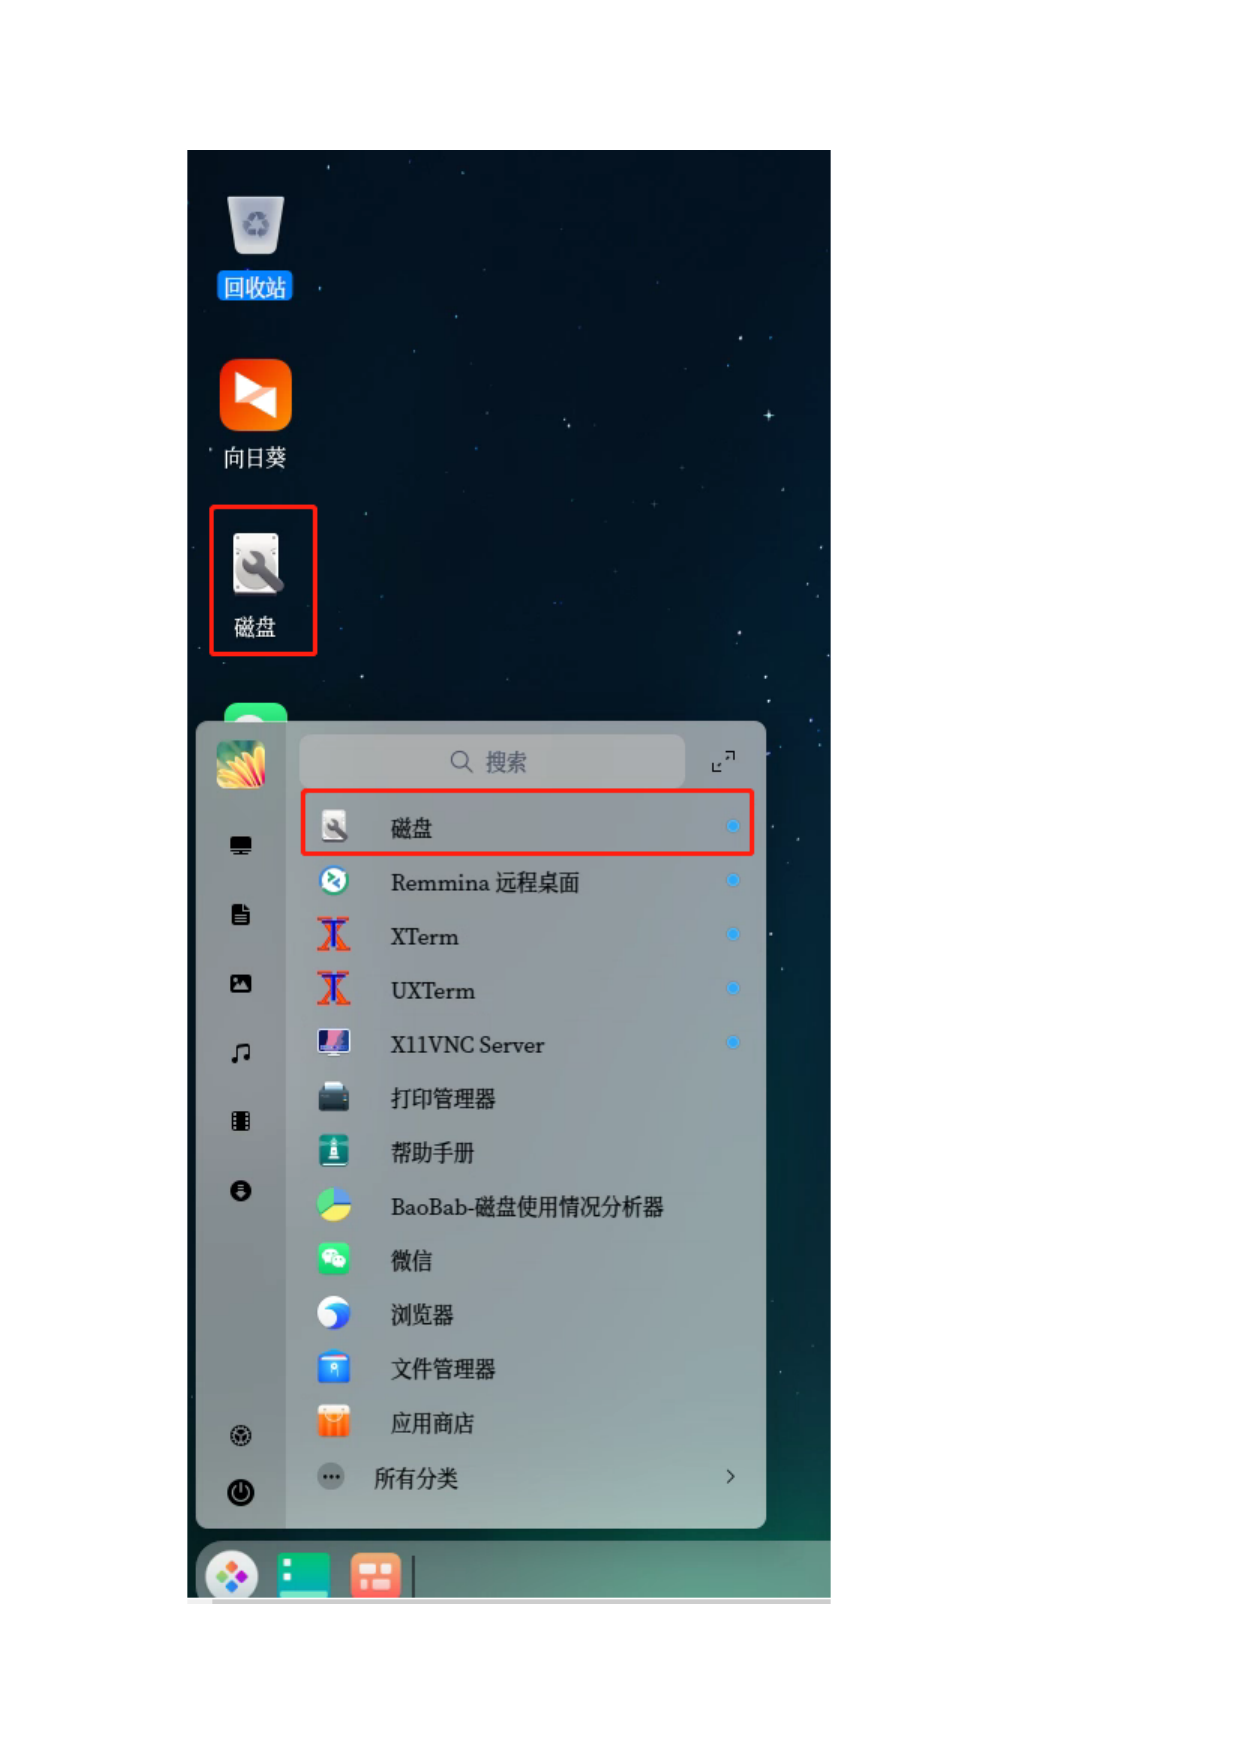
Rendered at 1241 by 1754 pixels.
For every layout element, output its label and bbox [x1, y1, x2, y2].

picture [187, 150, 831, 1604]
